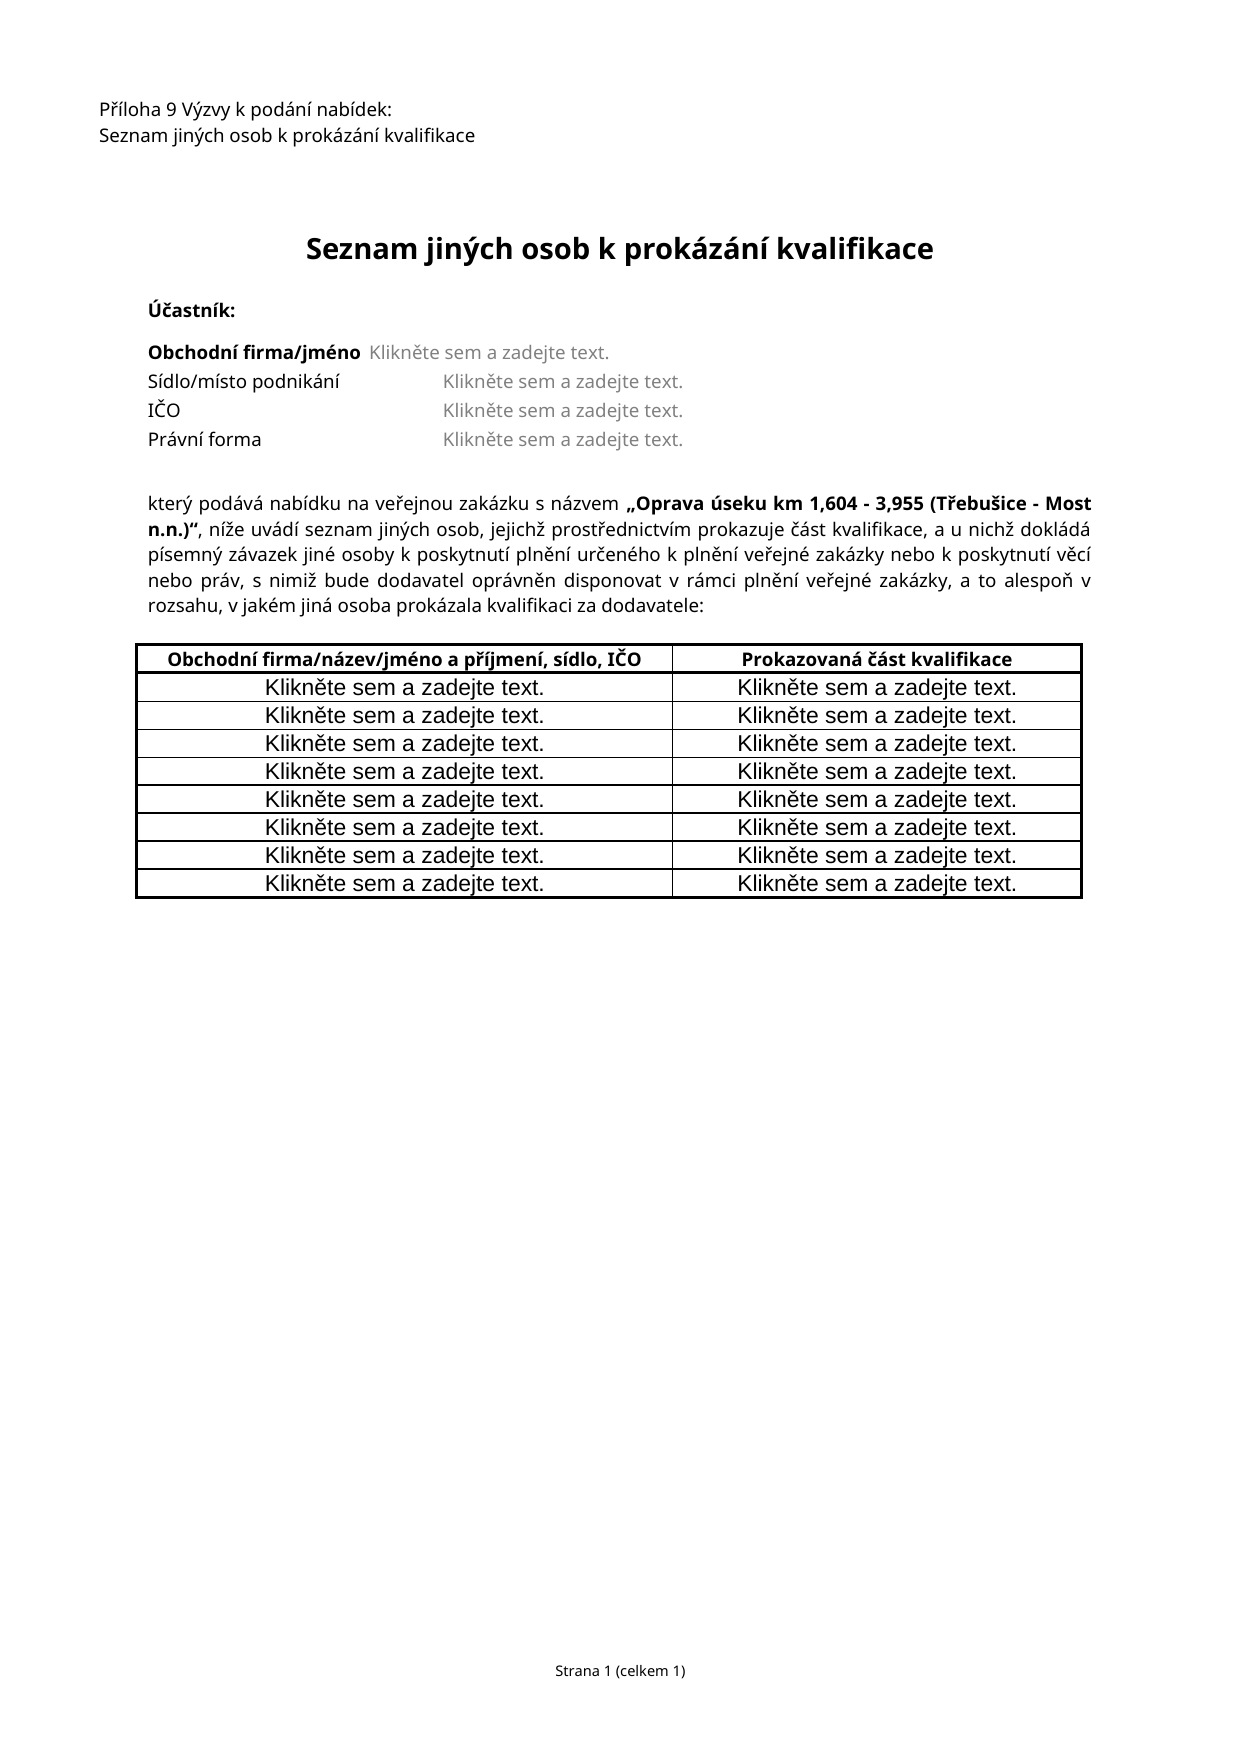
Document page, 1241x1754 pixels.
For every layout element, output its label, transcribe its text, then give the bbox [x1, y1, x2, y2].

title Seznam jiných osob k prokázání kvalifikace [148, 228, 1093, 268]
text IČO [148, 394, 1093, 423]
text Právní forma [148, 423, 1093, 452]
text Obchodní firma/jméno [148, 336, 1093, 365]
text Sídlo/místo podnikání [148, 365, 1093, 394]
text Účastník: [148, 293, 1093, 324]
text který podává nabídku na veřejnou zakázku s názvem „Oprava úseku km 1,604 - 3,955 (Třebušice - Most n.n.)“, níže uvádí seznam jiných osob, jejichž prostřednictvím prokazuje část kvalifikace, a u nichž dokládá písemný závazek jiné osoby k poskytnutí plnění určeného k plnění veřejné zakázky nebo k poskytnutí věcí nebo práv, s nimiž bude dodavatel oprávněn disponovat v rámci plnění veřejné zakázky, a to alespoň v rozsahu, v jakém jiná osoba prokázala kvalifikaci za dodavatele: [148, 490, 1093, 618]
table_header Obchodní firma/název/jméno a příjmení, sídlo, IČO [138, 646, 672, 671]
table_header Prokazovaná část kvalifikace [673, 646, 1080, 671]
